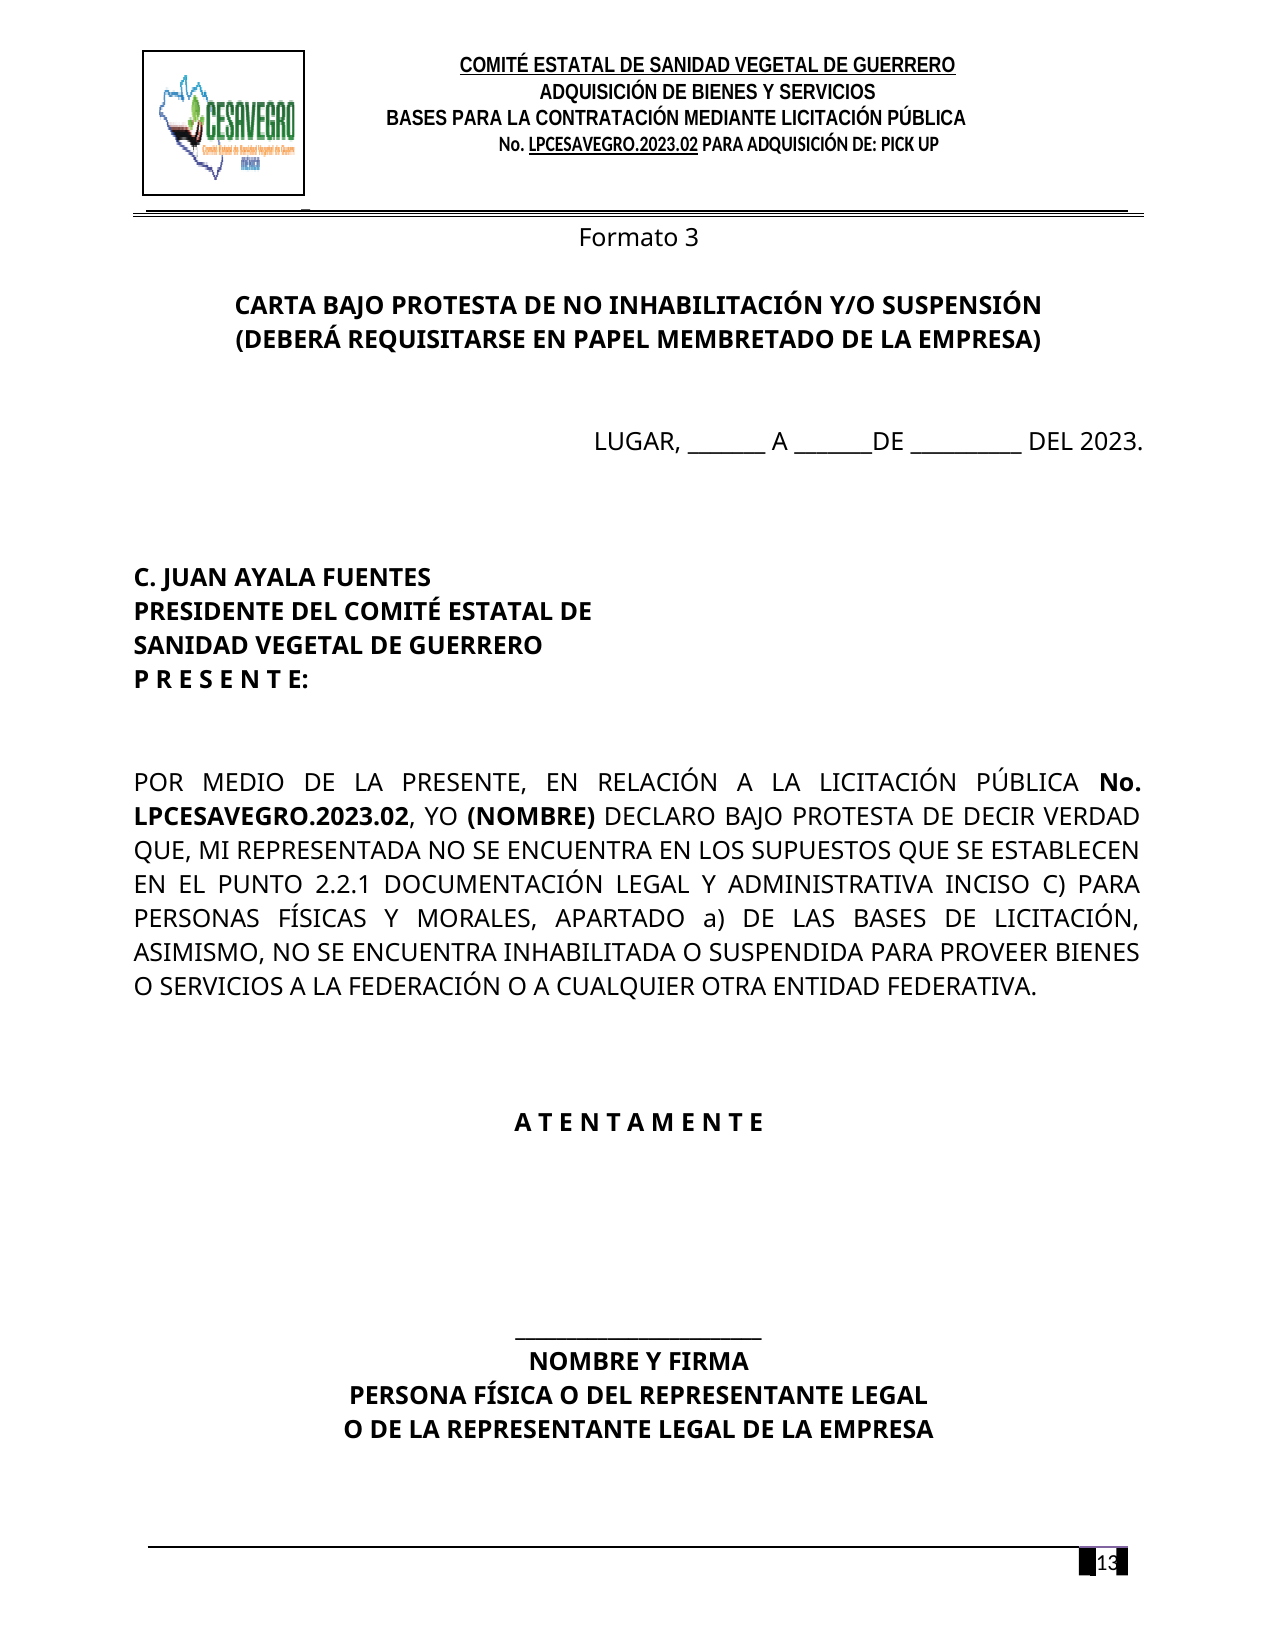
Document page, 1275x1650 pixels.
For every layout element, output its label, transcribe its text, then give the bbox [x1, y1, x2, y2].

text LUGAR, _______ A _______DE __________ DEL 2023. [133, 424, 1144, 458]
text (DEBERÁ REQUISITARSE EN PAPEL MEMBRETADO DE LA EMPRESA) [133, 321, 1144, 356]
text PRESIDENTE DEL COMITÉ ESTATAL DE [133, 594, 1144, 628]
text PERSONA FÍSICA O DEL REPRESENTANTE LEGAL [133, 1377, 1144, 1411]
text NOMBRE Y FIRMA [133, 1343, 1144, 1377]
text ________________________ [133, 1309, 1144, 1343]
text SANIDAD VEGETAL DE GUERRERO [133, 628, 1144, 662]
text Formato 3 [133, 217, 1144, 253]
text C. JUAN AYALA FUENTES [133, 560, 1144, 594]
text A T E N T A M E N T E [133, 1105, 1144, 1139]
text P R E S E N T E: [133, 662, 1144, 696]
text O DE LA REPRESENTANTE LEGAL DE LA EMPRESA [133, 1411, 1144, 1446]
text CARTA BAJO PROTESTA DE NO INHABILITACIÓN Y/O SUSPENSIÓN [133, 287, 1144, 321]
text POR MEDIO DE LA PRESENTE, EN RELACIÓN A LA LICITACIÓN PÚBLICA No. LPCESAVEGRO.2023.02, YO (NOMBRE) DECLARO BAJO PROTESTA DE DECIR VERDAD QUE, MI REPRESENTADA NO SE ENCUENTRA EN LOS SUPUESTOS QUE SE ESTABLECEN EN EL PUNTO 2.2.1 DOCUMENTACIÓN LEGAL Y ADMINISTRATIVA INCISO C) PARA PERSONAS FÍSICAS Y MORALES, APARTADO a) DE LAS BASES DE LICITACIÓN, ASIMISMO, NO SE ENCUENTRA INHABILITADA O SUSPENDIDA PARA PROVEER BIENES O SERVICIOS A LA FEDERACIÓN O A CUALQUIER OTRA ENTIDAD FEDERATIVA. [133, 764, 1141, 1003]
